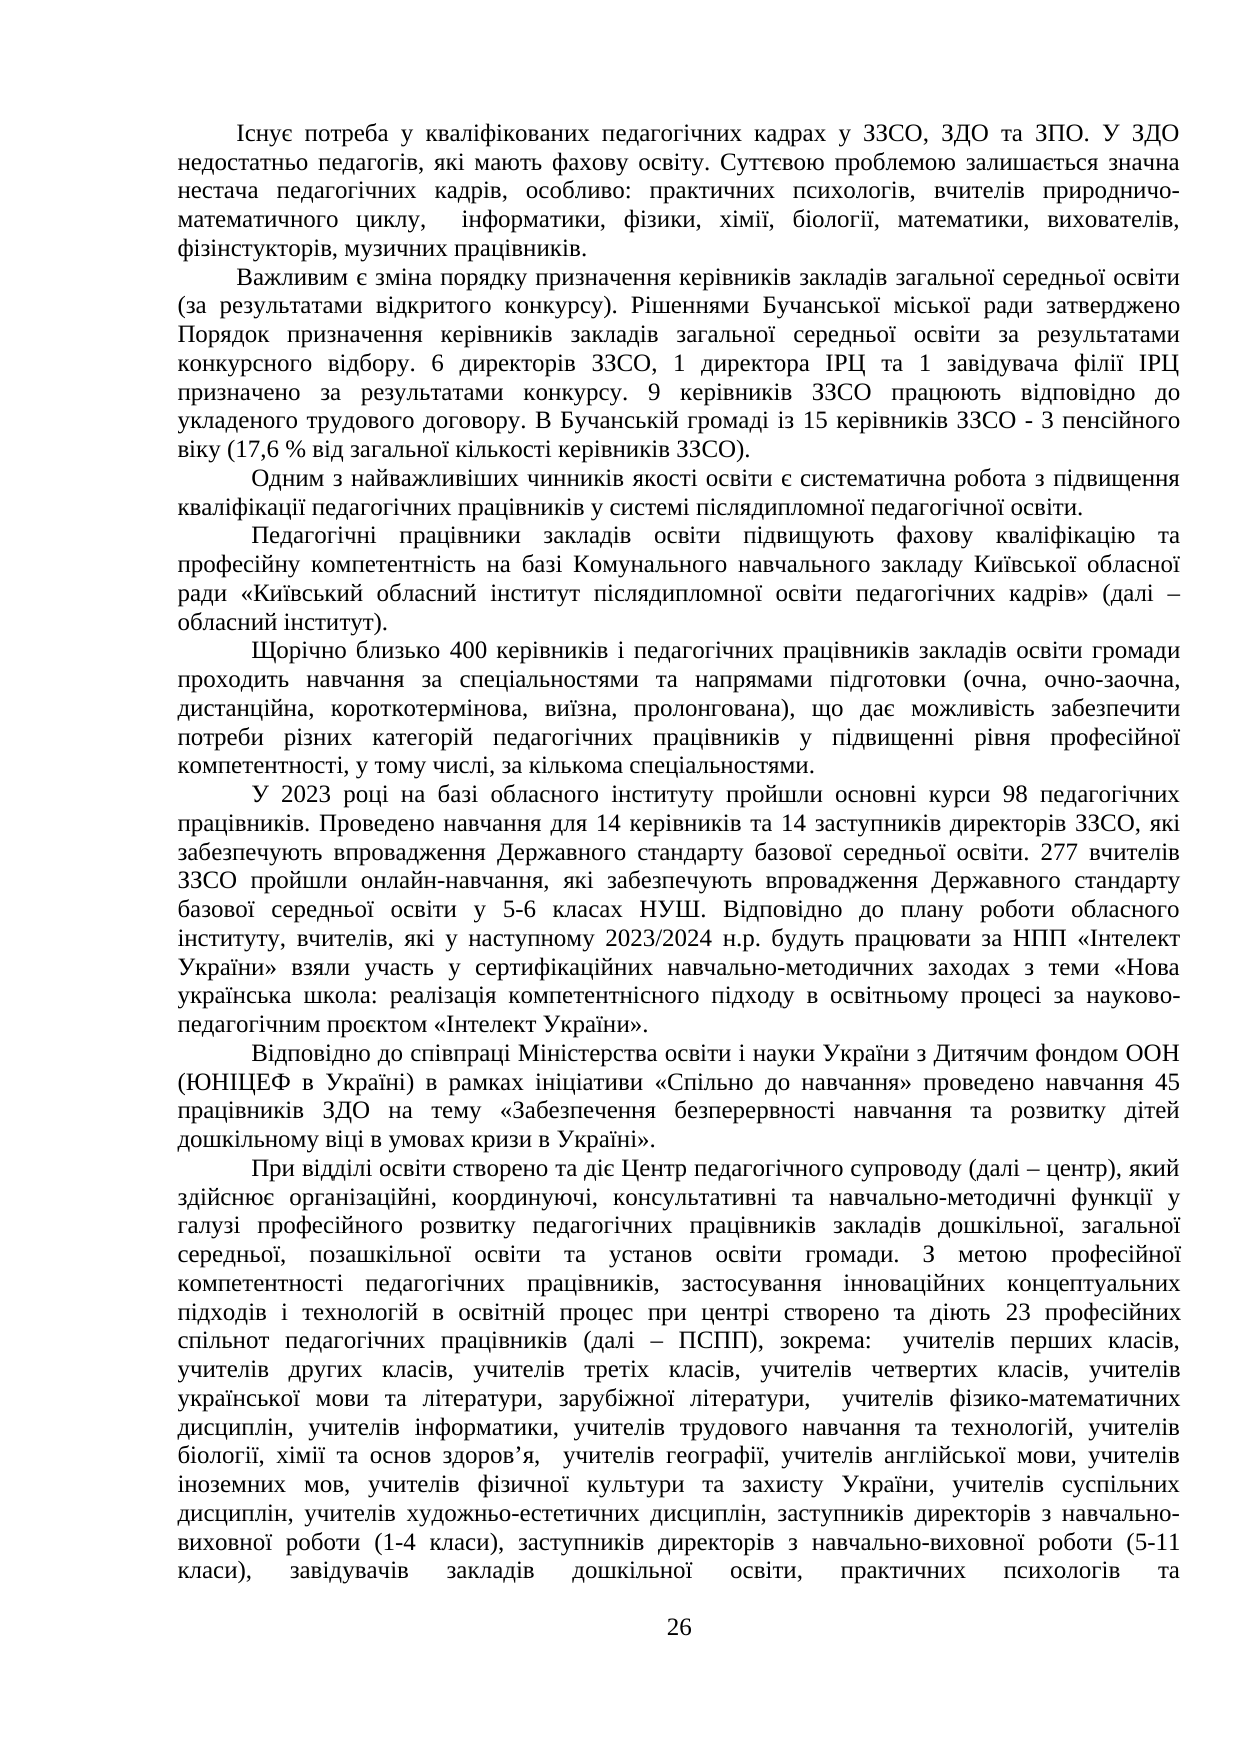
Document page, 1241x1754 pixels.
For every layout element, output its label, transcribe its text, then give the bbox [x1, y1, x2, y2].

text Існує потреба у кваліфікованих педагогічних кадрах у ЗЗСО, ЗДО та ЗПО. У ЗДО недостатньо педагогів, які мають фахову освіту. Суттєвою проблемою залишається значна нестача педагогічних кадрів, особливо: практичних психологів, вчителів природничо-математичного циклу, інформатики, фізики, хімії, біології, математики, вихователів, фізінстукторів, музичних працівників. [177, 118, 1181, 262]
text У 2023 році на базі обласного інституту пройшли основні курси 98 педагогічних працівників. Проведено навчання для 14 керівників та 14 заступників директорів ЗЗСО, які забезпечують впровадження Державного стандарту базової середньої освіти. 277 вчителів ЗЗСО пройшли онлайн-навчання, які забезпечують впровадження Державного стандарту базової середньої освіти у 5-6 класах НУШ. Відповідно до плану роботи обласного інституту, вчителів, які у наступному 2023/2024 н.р. будуть працювати за НПП «Інтелект України» взяли участь у сертифікаційних навчально-методичних заходах з теми «Нова українська школа: реалізація компетентнісного підходу в освітньому процесі за науково-педагогічним проєктом «Інтелект України». [177, 779, 1181, 1038]
text Важливим є зміна порядку призначення керівників закладів загальної середньої освіти (за результатами відкритого конкурсу). Рішеннями Бучанської міської ради затверджено Порядок призначення керівників закладів загальної середньої освіти за результатами конкурсного відбору. 6 директорів ЗЗСО, 1 директора ІРЦ та 1 завідувача філії ІРЦ призначено за результатами конкурсу. 9 керівників ЗЗСО працюють відповідно до укладеного трудового договору. В Бучанській громаді із 15 керівників ЗЗСО - 3 пенсійного віку (17,6 % від загальної кількості керівників ЗЗСО). [177, 262, 1181, 463]
text Щорічно близько 400 керівників і педагогічних працівників закладів освіти громади проходить навчання за спеціальностями та напрямами підготовки (очна, очно-заочна, дистанційна, короткотермінова, виїзна, пролонгована), що дає можливість забезпечити потреби різних категорій педагогічних працівників у підвищенні рівня професійної компетентності, у тому числі, за кількома спеціальностями. [177, 636, 1181, 779]
text Одним з найважливіших чинників якості освіти є систематична робота з підвищення кваліфікації педагогічних працівників у системі післядипломної педагогічної освіти. [177, 463, 1181, 521]
text Педагогічні працівники закладів освіти підвищують фахову кваліфікацію та професійну компетентність на базі Комунального навчального закладу Київської обласної ради «Київський обласний інститут післядипломної освіти педагогічних кадрів» (далі – обласний інститут). [177, 521, 1181, 636]
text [177, 1153, 1181, 1584]
text Відповідно до співпраці Міністерства освіти і науки України з Дитячим фондом ООН (ЮНІЦЕФ в Україні) в рамках ініціативи «Спільно до навчання» проведено навчання 45 працівників ЗДО на тему «Забезпечення безперервності навчання та розвитку дітей дошкільному віці в умовах кризи в Україні». [177, 1038, 1181, 1153]
